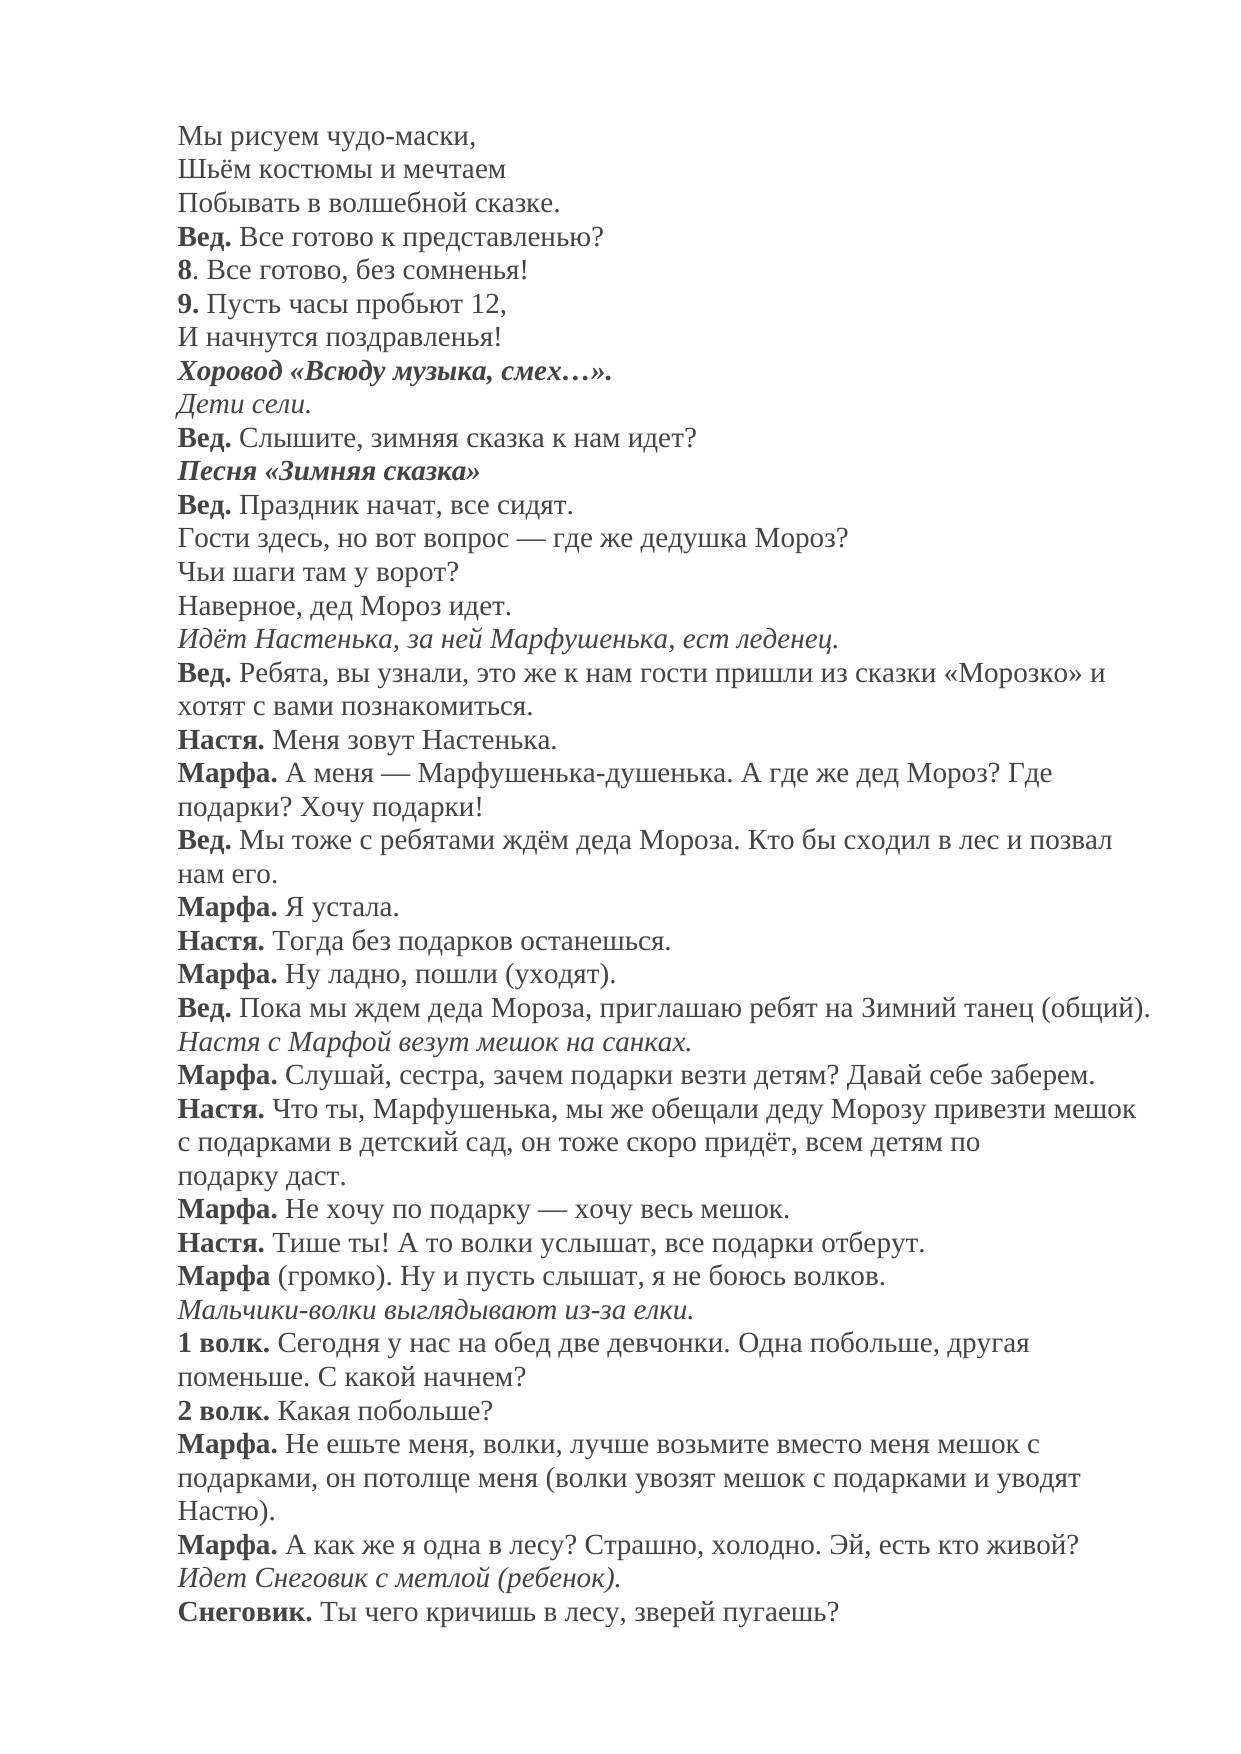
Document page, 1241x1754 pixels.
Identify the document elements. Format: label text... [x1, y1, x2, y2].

text Идет Снеговик с метлой (ребенок). [177, 1560, 1152, 1594]
text Настя с Марфой везут мешок на санках. [177, 1024, 1152, 1057]
text Мы рисуем чудо-маски, Шьём костюмы и мечтаем Побывать в волшебной сказке. [177, 118, 1152, 219]
text Марфа. Слушай, сестра, зачем подарки везти детям? Давай себе заберем. [177, 1057, 1152, 1091]
text 9. Пусть часы пробьют 12, [177, 286, 1152, 319]
text Настя. Тише ты! А то волки услышат, все подарки отберут. [177, 1225, 1152, 1258]
text 8. Все готово, без сомненья! [177, 252, 1152, 286]
text Хоровод «Всюду музыка, смех…». [177, 353, 1152, 386]
text Вед. Все готово к представленью? [177, 219, 1152, 252]
text Снеговик. Ты чего кричишь в лесу, зверей пугаешь? [177, 1594, 1152, 1627]
text 1 волк. Сегодня у нас на обед две девчонки. Одна побольше, другая поменьше. С какой начнем? [177, 1326, 1152, 1393]
text Вед. Слышите, зимняя сказка к нам идет? [177, 420, 1152, 453]
text Песня «Зимняя сказка» [177, 453, 1152, 487]
text Марфа. Не хочу по подарку — хочу весь мешок. [177, 1191, 1152, 1225]
text Вед. Мы тоже с ребятами ждём деда Мороза. Кто бы сходил в лес и позвал нам его. [177, 822, 1152, 889]
text Дети сели. [177, 386, 1152, 420]
text Чьи шаги там у ворот? [177, 554, 1152, 588]
text И начнутся поздравленья! [177, 319, 1152, 353]
text Гости здесь, но вот вопрос — где же дедушка Мороз? [177, 521, 1152, 554]
text Настя. Меня зовут Настенька. [177, 722, 1152, 755]
text Вед. Пока мы ждем деда Мороза, приглашаю ребят на Зимний танец (общий). [177, 990, 1152, 1024]
text Вед. Праздник начат, все сидят. [177, 487, 1152, 521]
text Марфа. А меня — Марфушенька-душенька. А где же дед Мороз? Где подарки? Хочу подарки! [177, 755, 1152, 822]
text Вед. Ребята, вы узнали, это же к нам гости пришли из сказки «Морозко» и хотят с вами познакомиться. [177, 655, 1152, 722]
text Настя. Тогда без подарков останешься. [177, 923, 1152, 957]
text Марфа. Я устала. [177, 889, 1152, 923]
text Наверное, дед Мороз идет. [177, 588, 1152, 621]
text Настя. Что ты, Марфушенька, мы же обещали деду Морозу привезти мешок с подарками в детский сад, он тоже скоро придёт, всем детям по подарку даст. [177, 1091, 1152, 1191]
text Марфа (громко). Ну и пусть слышат, я не боюсь волков. [177, 1258, 1152, 1292]
text Идёт Настенька, за ней Марфушенька, ест леденец. [177, 621, 1152, 655]
text Мальчики-волки выглядывают из-за елки. [177, 1292, 1152, 1326]
text Марфа. Ну ладно, пошли (уходят). [177, 957, 1152, 990]
text Марфа. А как же я одна в лесу? Страшно, холодно. Эй, есть кто живой? [177, 1527, 1152, 1560]
text Марфа. Не ешьте меня, волки, лучше возьмите вместо меня мешок с подарками, он потолще меня (волки увозят мешок с подарками и уводят Настю). [177, 1426, 1152, 1527]
text 2 волк. Какая побольше? [177, 1393, 1152, 1426]
